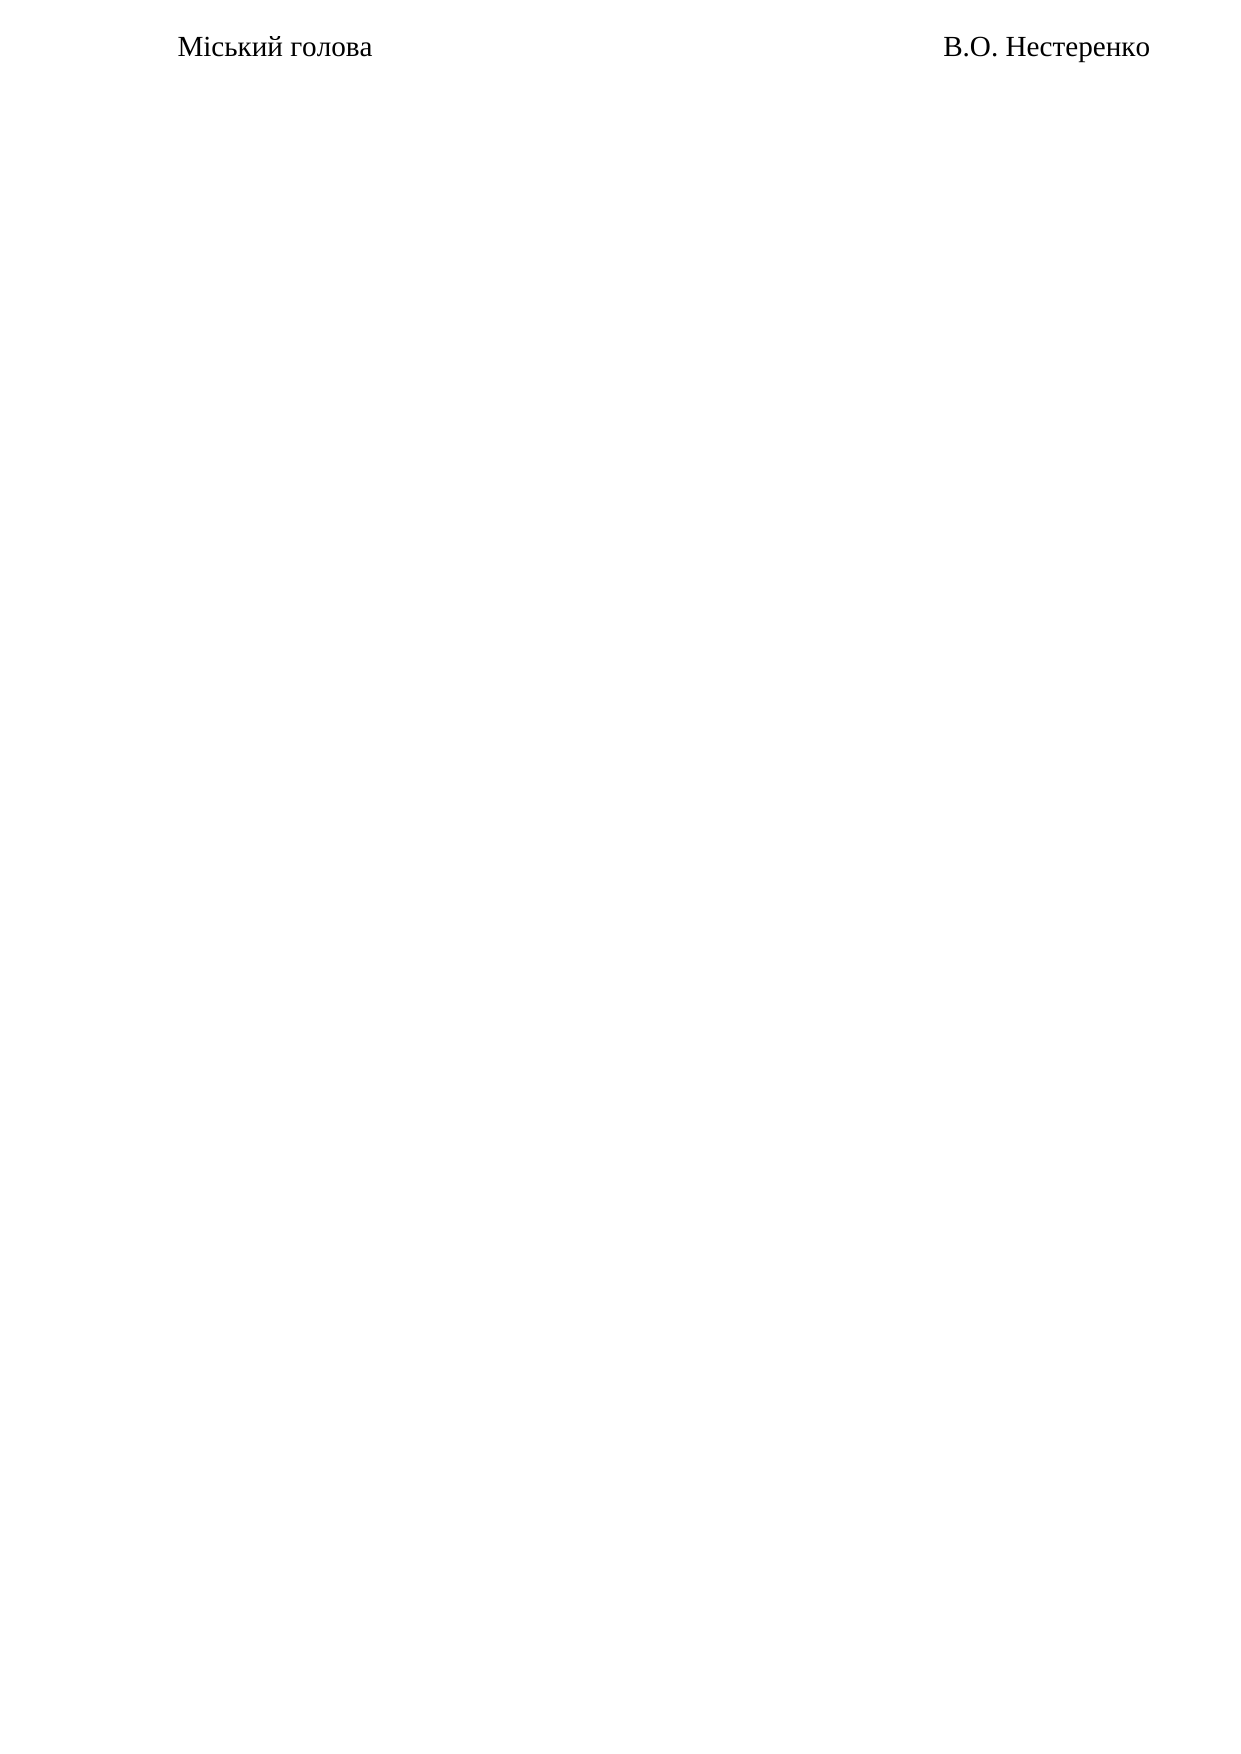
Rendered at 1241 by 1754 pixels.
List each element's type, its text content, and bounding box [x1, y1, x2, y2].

text Міський голова В.О. Нестеренко [177, 29, 1181, 63]
